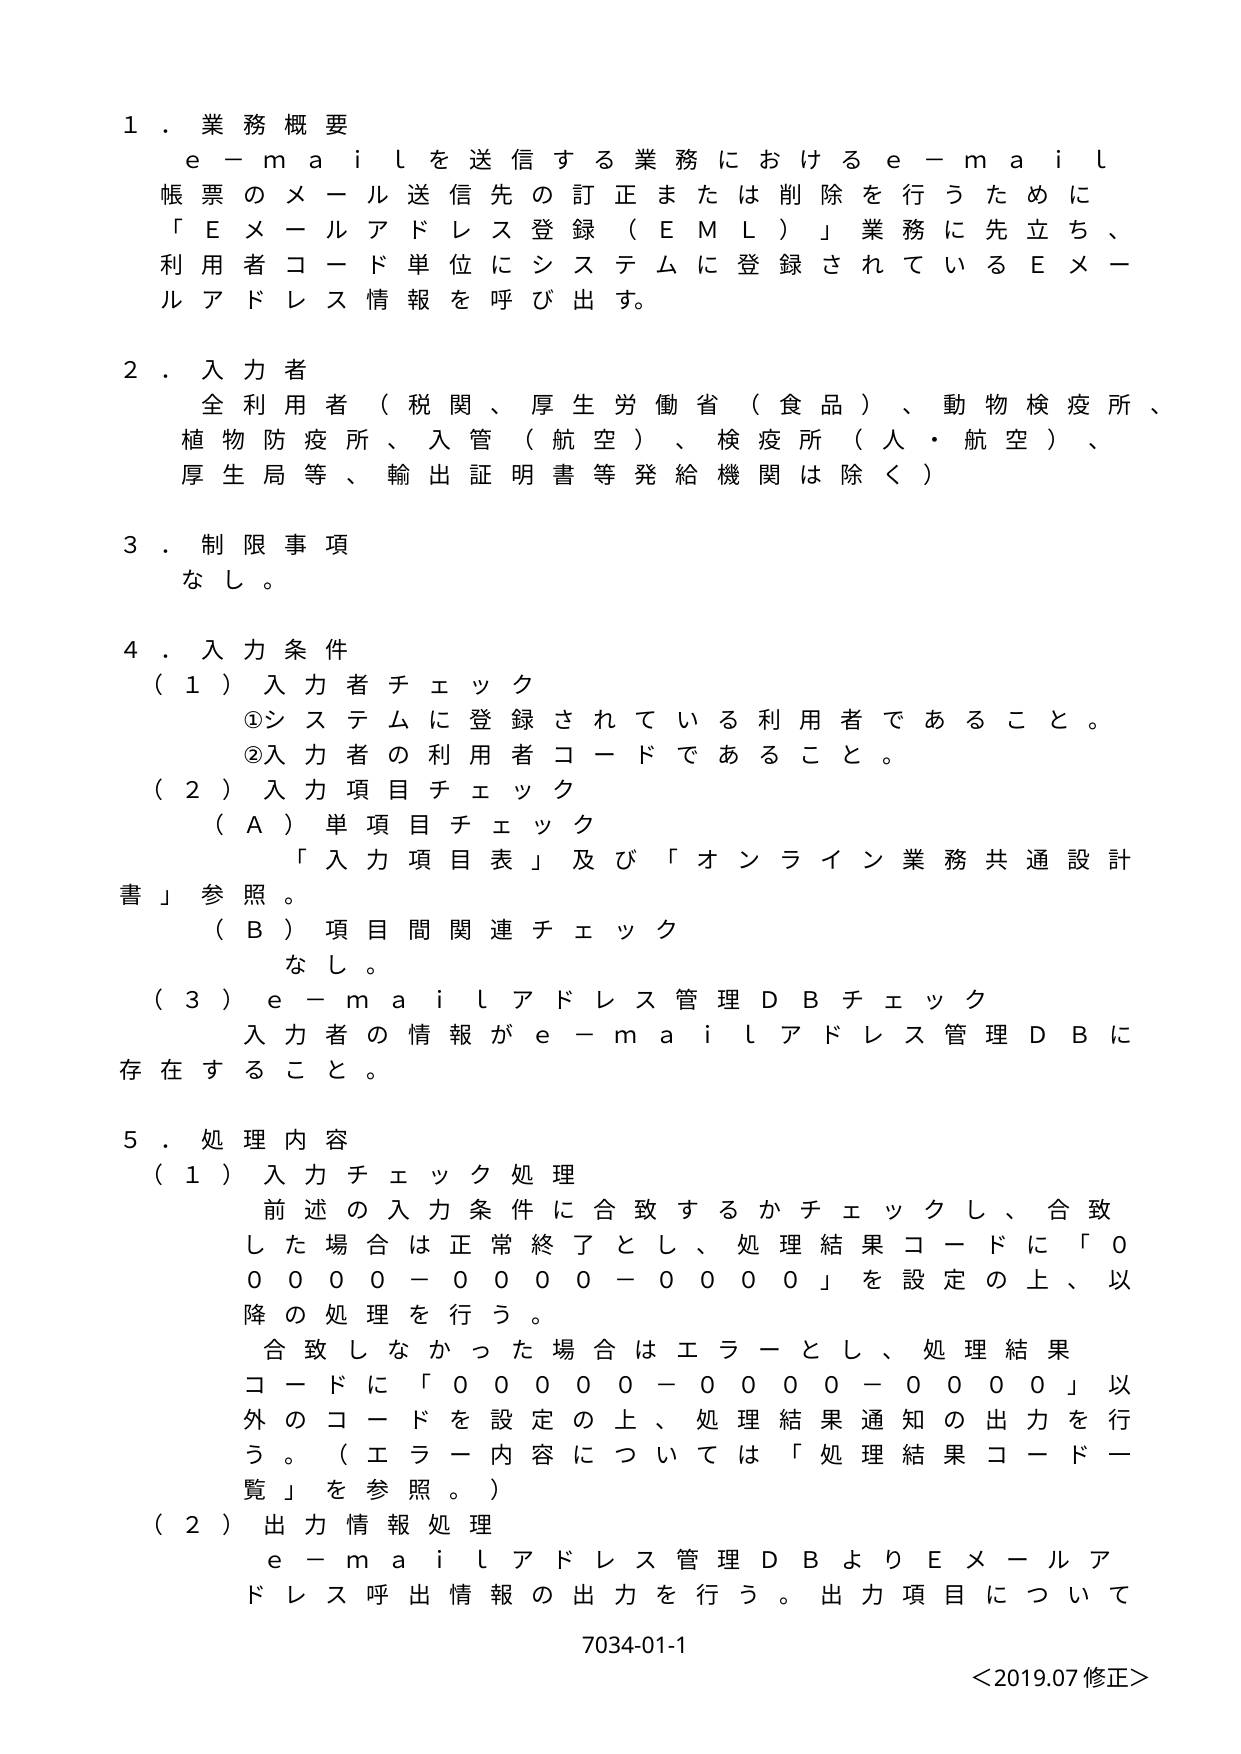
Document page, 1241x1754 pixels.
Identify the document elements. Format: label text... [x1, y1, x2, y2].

text 「入力項目表」及び「オンライン業務共通設計書」参照。 [119, 841, 1150, 911]
text （２）出力情報処理 [119, 1506, 1150, 1541]
text （Ｂ）項目間関連チェック [119, 911, 1150, 946]
text （３）ｅ－ｍａｉｌアドレス管理ＤＢチェック [119, 981, 1150, 1016]
text （１）入力チェック処理 [119, 1156, 1150, 1191]
text 前述の入力条件に合致するかチェックし、合致した場合は正常終了とし、処理結果コードに「０００００－００００－００００」を設定の上、以降の処理を行う。 [222, 1191, 1150, 1331]
text （１）入力者チェック [119, 666, 1150, 701]
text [224, 1541, 1150, 1611]
text （Ａ）単項目チェック [119, 806, 1150, 841]
text ５．処理内容 [119, 1121, 1150, 1156]
text なし。 [119, 946, 1150, 981]
text なし。 [119, 561, 1150, 596]
text １．業務概要 [119, 106, 1150, 141]
text ①システムに登録されている利用者であること。 [119, 701, 1150, 736]
text ２．入力者 [119, 351, 1150, 386]
text （２）入力項目チェック [119, 771, 1150, 806]
text 全利用者（税関、厚生労働省（食品）、動物検疫所、植物防疫所、入管（航空）、検疫所（人・航空）、厚生局等、輸出証明書等発給機関は除く） [161, 386, 1150, 491]
text ３．制限事項 [119, 526, 1150, 561]
text 合致しなかった場合はエラーとし、処理結果コードに「０００００－００００－００００」以外のコードを設定の上、処理結果通知の出力を行う。（エラー内容については「処理結果コード一覧」を参照。） [222, 1331, 1150, 1506]
text ②入力者の利用者コードであること。 [119, 736, 1150, 771]
text ４．入力条件 [119, 631, 1150, 666]
text ｅ－ｍａｉｌを送信する業務におけるｅ－ｍａｉｌ帳票のメール送信先の訂正または削除を行うために「Ｅメールアドレス登録（ＥＭＬ）」業務に先立ち、利用者コード単位にシステムに登録されているＥメールアドレス情報を呼び出す。 [149, 141, 1150, 316]
text 入力者の情報がｅ－ｍａｉｌアドレス管理ＤＢに存在すること。 [119, 1016, 1150, 1086]
